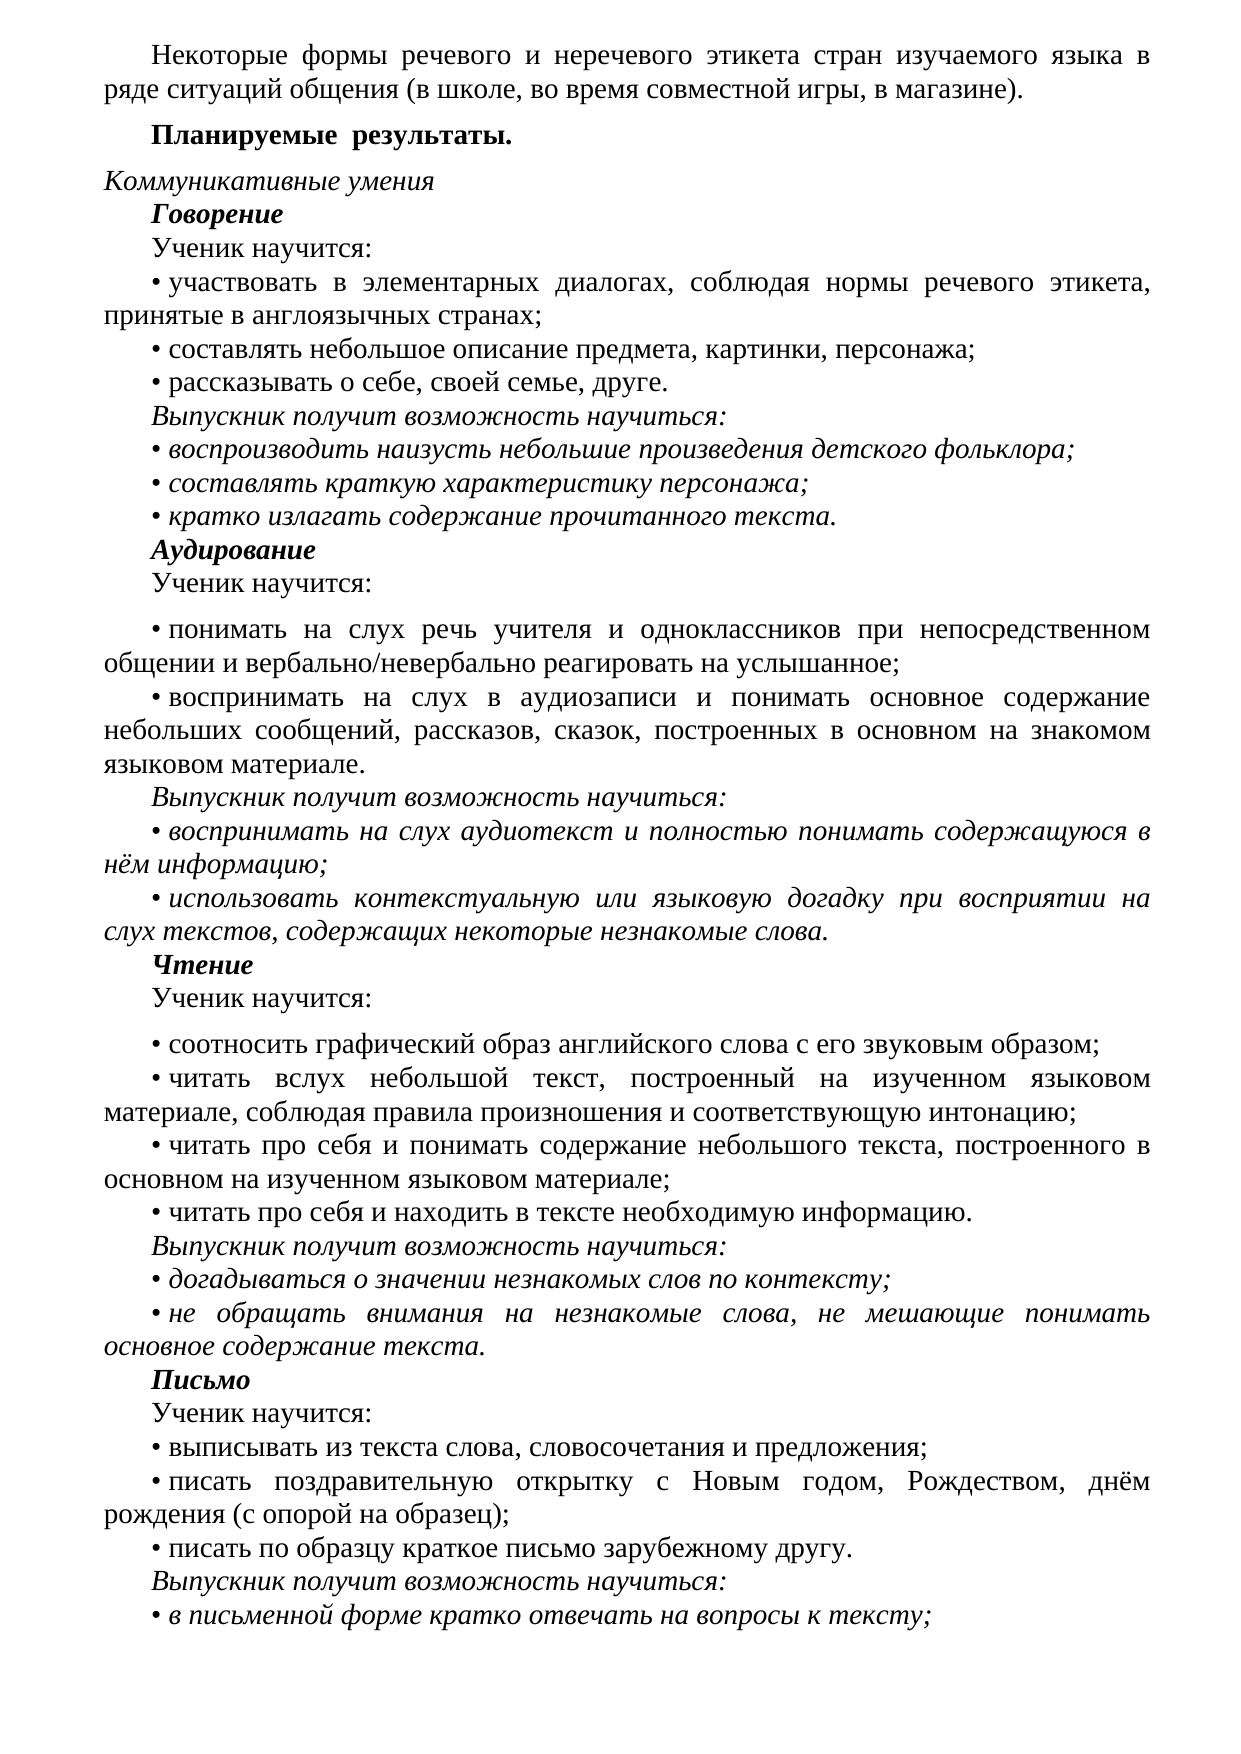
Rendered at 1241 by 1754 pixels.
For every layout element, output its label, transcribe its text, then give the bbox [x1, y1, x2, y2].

text • воспринимать на слух аудиотекст и полностью понимать содержащуюся в нём информацию; [103, 813, 1152, 880]
text • составлять краткую характеристику персонажа; [103, 465, 1152, 498]
text Ученик научится: [103, 566, 1152, 599]
text • читать про себя и понимать содержание небольшого текста, построенного в основном на изученном языковом материале; [103, 1127, 1152, 1194]
text • писать поздравительную открытку с Новым годом, Рождеством, днём рождения (с опорой на образец); [103, 1463, 1152, 1530]
text Ученик научится: [103, 230, 1152, 264]
text • соотносить графический образ английского слова с его звуковым образом; [103, 1027, 1152, 1060]
text Выпускник получит возможность научиться: [103, 398, 1152, 431]
text • воспроизводить наизусть небольшие произведения детского фольклора; [103, 431, 1152, 465]
text Письмо [103, 1362, 1152, 1396]
text • составлять небольшое описание предмета, картинки, персонажа; [103, 331, 1152, 364]
text Ученик научится: [103, 981, 1152, 1014]
text • рассказывать о себе, своей семье, друге. [103, 364, 1152, 398]
text Говорение [103, 197, 1152, 230]
text • в письменной форме кратко отвечать на вопросы к тексту; [103, 1597, 1152, 1630]
text • понимать на слух речь учителя и одноклассников при непосредственном общении и вербально/невербально реагировать на услышанное; [103, 612, 1152, 679]
text • воспринимать на слух в аудиозаписи и понимать основное содержание небольших сообщений, рассказов, сказок, построенных в основном на знакомом языковом материале. [103, 679, 1152, 779]
text • догадываться о значении незнакомых слов по контексту; [103, 1261, 1152, 1295]
text • читать вслух небольшой текст, построенный на изученном языковом материале, соблюдая правила произношения и соответствующую интонацию; [103, 1060, 1152, 1127]
text Некоторые формы речевого и неречевого этикета стран изучаемого языка в ряде ситуаций общения (в школе, во время совместной игры, в магазине). [103, 37, 1152, 104]
text • выписывать из текста слова, словосочетания и предложения; [103, 1429, 1152, 1463]
text • не обращать внимания на незнакомые слова, не мешающие понимать основное содержание текста. [103, 1295, 1152, 1362]
text Чтение [103, 947, 1152, 981]
text Планируемые результаты. [103, 117, 1152, 151]
text Ученик научится: [103, 1396, 1152, 1429]
text • кратко излагать содержание прочитанного текста. [103, 498, 1152, 532]
text • использовать контекстуальную или языковую догадку при восприятии на слух текстов, содержащих некоторые незнакомые слова. [103, 880, 1152, 947]
text Выпускник получит возможность научиться: [103, 779, 1152, 813]
text Аудирование [103, 532, 1152, 566]
text Выпускник получит возможность научиться: [103, 1228, 1152, 1261]
text • писать по образцу краткое письмо зарубежному другу. [103, 1530, 1152, 1563]
text Выпускник получит возможность научиться: [103, 1563, 1152, 1597]
text Коммуникативные умения [103, 163, 1152, 197]
text • читать про себя и находить в тексте необходимую информацию. [103, 1194, 1152, 1228]
text • участвовать в элементарных диалогах, соблюдая нормы речевого этикета, принятые в англоязычных странах; [103, 264, 1152, 331]
